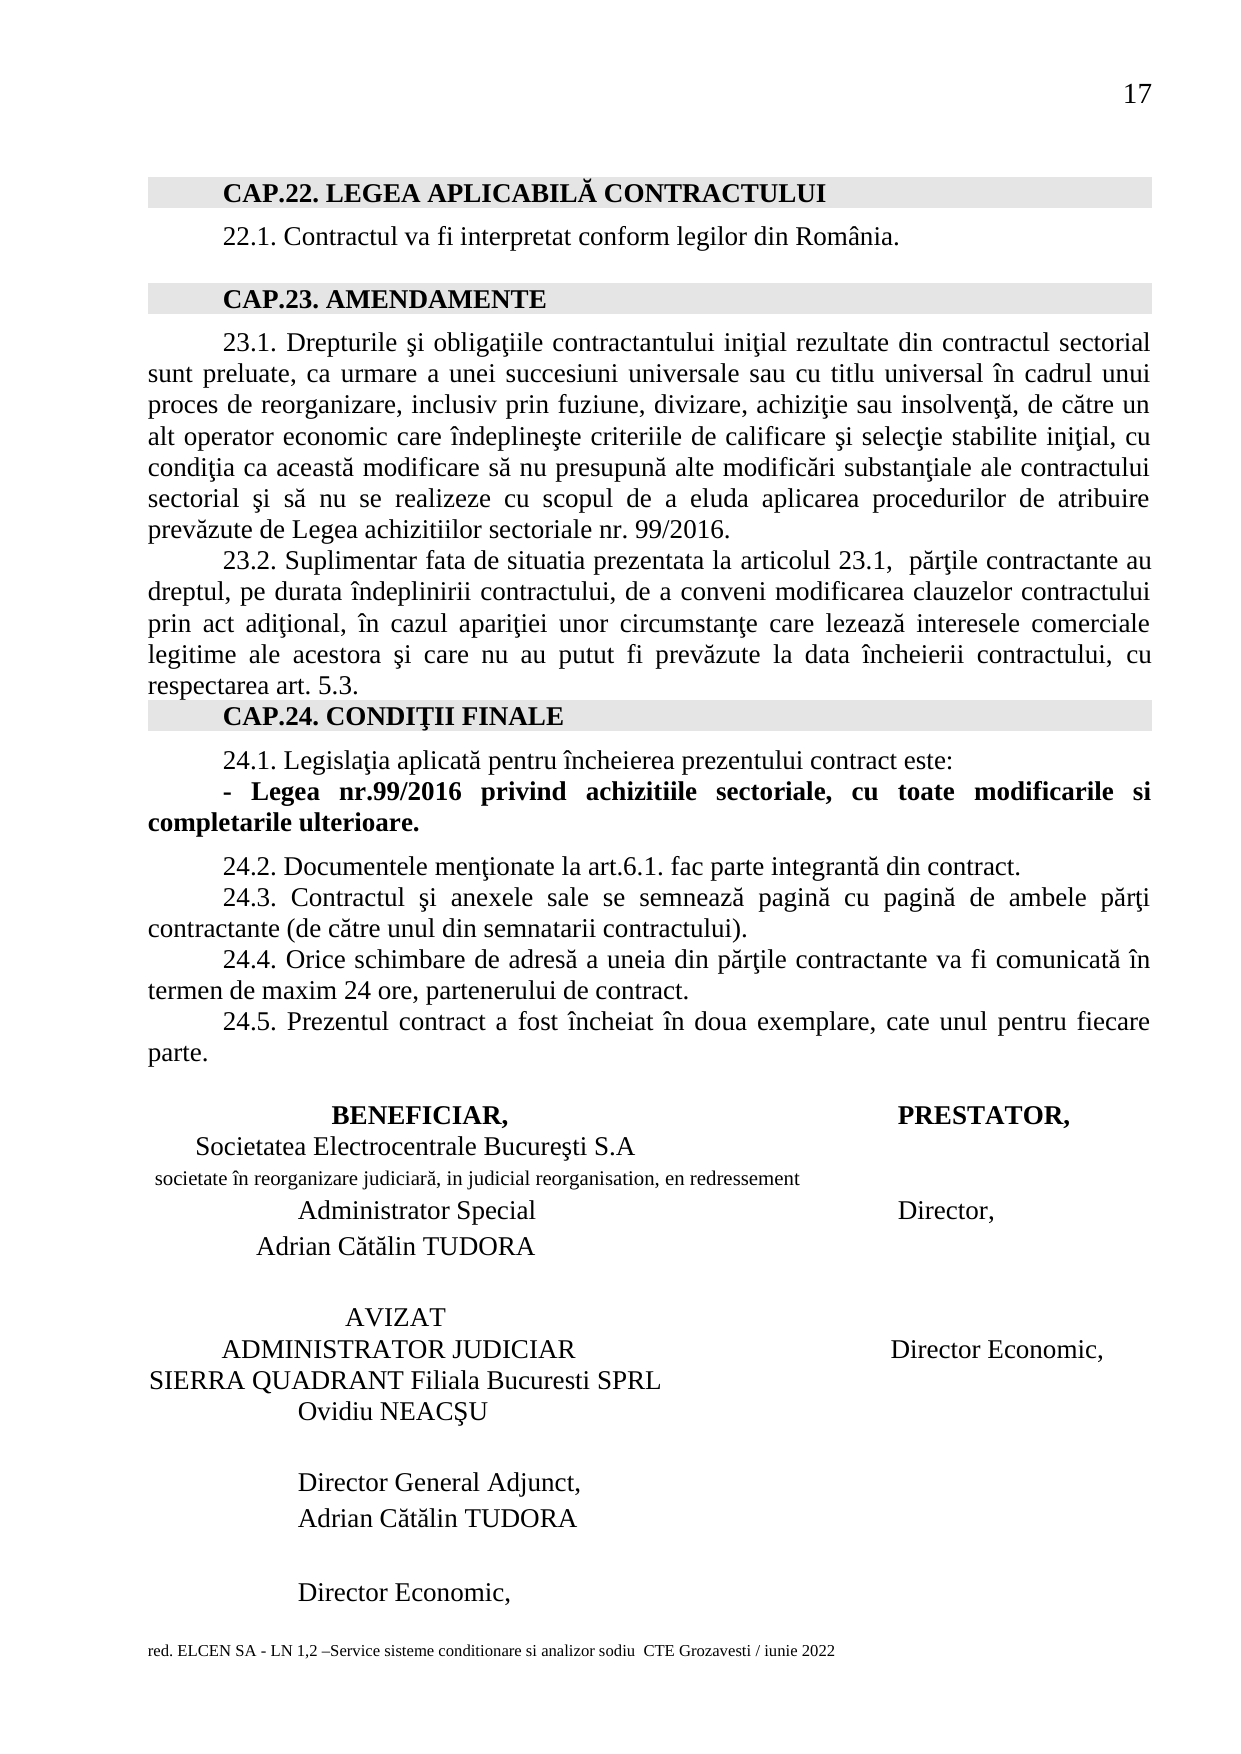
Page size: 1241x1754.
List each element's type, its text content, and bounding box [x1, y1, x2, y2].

text societate în reorganizare judiciară, in judicial reorganisation, en redressement [148, 1166, 1152, 1190]
text 24.3. Contractul şi anexele sale se semnează pagină cu pagină de ambele părţi contractante (de către unul din semnatarii contractului). [148, 881, 1152, 943]
text BENEFICIAR, PRESTATOR, [220, 1099, 1152, 1130]
text Societatea Electrocentrale Bucureşti S.A [148, 1130, 1152, 1161]
text 24.5. Prezentul contract a fost încheiat în doua exemplare, cate unul pentru fiecare parte. [148, 1005, 1152, 1068]
text Director Economic, [148, 1576, 1152, 1608]
text 22.1. Contractul va fi interpretat conform legilor din România. [148, 220, 1152, 252]
text Director General Adjunct, [148, 1466, 1152, 1498]
text 24.4. Orice schimbare de adresă a uneia din părţile contractante va fi comunicată în termen de maxim 24 ore, partenerului de contract. [148, 943, 1152, 1005]
text ADMINISTRATOR JUDICIAR Director Economic, [220, 1333, 1152, 1364]
text Administrator Special Director, [148, 1194, 1152, 1226]
subtitle CAP.23. AMENDAMENTE [148, 283, 1152, 314]
text Adrian Cătălin TUDORA [148, 1230, 1152, 1261]
text Adrian Cătălin TUDORA [148, 1502, 1152, 1533]
text 23.2. Suplimentar fata de situatia prezentata la articolul 23.1, părţile contractante au dreptul, pe durata îndeplinirii contractului, de a conveni modificarea clauzelor contractului prin act adiţional, în cazul apariţiei unor circumstanţe care lezează interesele comerciale legitime ale acestora şi care nu au putut fi prevăzute la data încheierii contractului, cu respectarea art. 5.3. [148, 544, 1152, 700]
subtitle CAP.24. CONDIŢII FINALE [148, 700, 1152, 731]
subtitle CAP.22. LEGEA APLICABILĂ CONTRACTULUI [148, 177, 1152, 208]
text 23.1. Drepturile şi obligaţiile contractantului iniţial rezultate din contractul sectorial sunt preluate, ca urmare a unei succesiuni universale sau cu titlu universal în cadrul unui proces de reorganizare, inclusiv prin fuziune, divizare, achiziţie sau insolvenţă, de către un alt operator economic care îndeplineşte criteriile de calificare şi selecţie stabilite iniţial, cu condiţia ca această modificare să nu presupună alte modificări substanţiale ale contractului sectorial şi să nu se realizeze cu scopul de a eluda aplicarea procedurilor de atribuire prevăzute de Legea achizitiilor sectoriale nr. 99/2016. [148, 326, 1152, 544]
text - Legea nr.99/2016 privind achizitiile sectoriale, cu toate modificarile si completarile ulterioare. [148, 775, 1152, 837]
text Ovidiu NEACŞU [148, 1395, 1152, 1426]
text SIERRA QUADRANT Filiala Bucuresti SPRL [148, 1364, 1152, 1395]
text 24.2. Documentele menţionate la art.6.1. fac parte integrantă din contract. [148, 850, 1152, 881]
text AVIZAT [298, 1302, 1152, 1333]
text 24.1. Legislaţia aplicată pentru încheierea prezentului contract este: [148, 744, 1152, 775]
